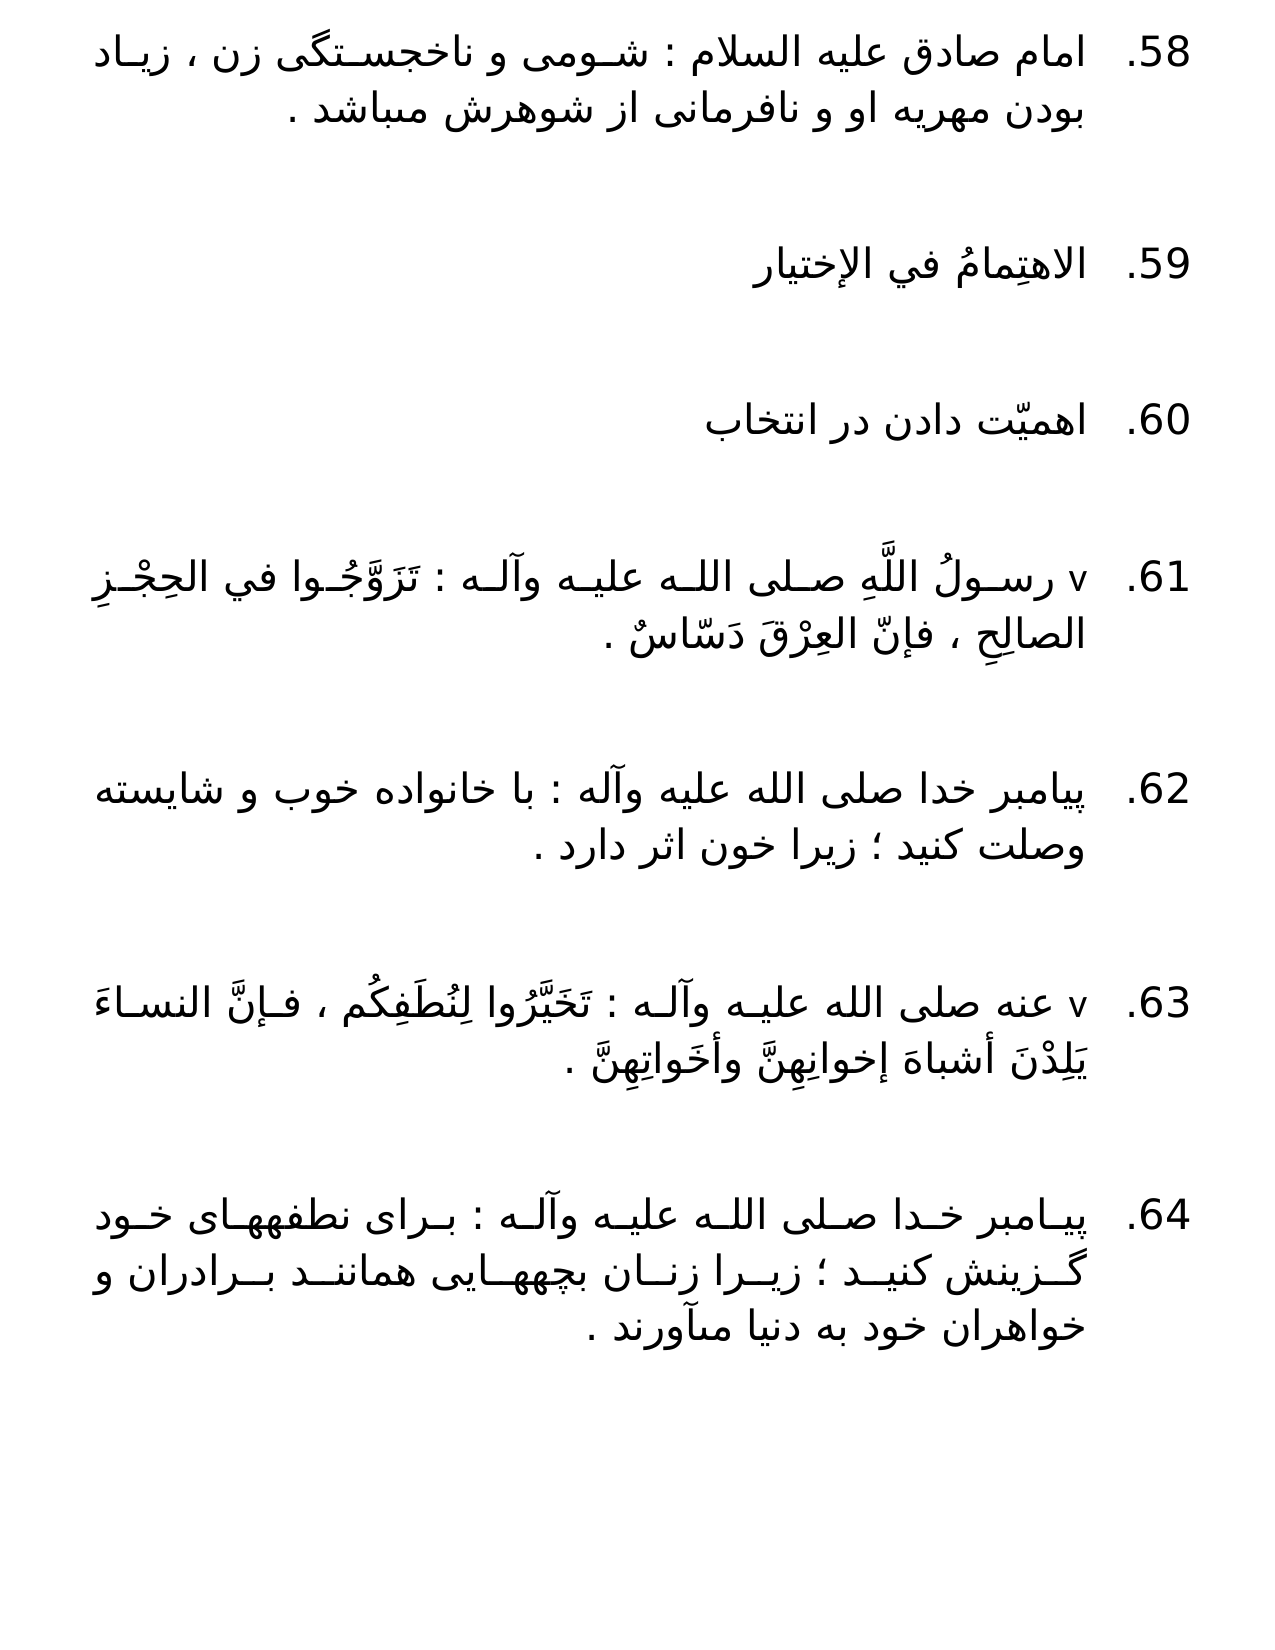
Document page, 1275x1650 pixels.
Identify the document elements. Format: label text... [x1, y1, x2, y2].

list اهميّت دادن در انتخاب‏ [94, 396, 1125, 444]
list الاهتِمامُ في الإختيار [94, 240, 1125, 288]
list امام صادق عليه السلام : شومى و ناخجستگى زن ، زياد بودن مهريه او و نافرمانى از شوهرش مى‏باشد . [94, 28, 1125, 132]
list v عنه صلى الله عليه وآله : تَخَيَّرُوا لِنُطَفِكُم ، فإنَّ النساءَ يَلِدْنَ أشباهَ إخوانِهِنَّ وأخَواتِهِنَّ . [94, 977, 1125, 1083]
list پيامبر خدا صلى الله عليه وآله : براى نطفه‏هاى خود گزينش كنيد ؛ زيرا زنان بچه‏هايى همانند برادران و خواهران خود به دنيا مى‏آورند . [94, 1191, 1125, 1351]
list پيامبر خدا صلى الله عليه وآله : با خانواده خوب و شايسته وصلت كنيد ؛ زيرا خون اثر دارد . [94, 765, 1125, 869]
list v رسولُ اللَّهِ صلى الله عليه وآله : تَزَوَّجُوا في الحِجْزِ الصالِحِ ، فإنّ العِرْقَ دَسّاسٌ . [94, 551, 1125, 658]
